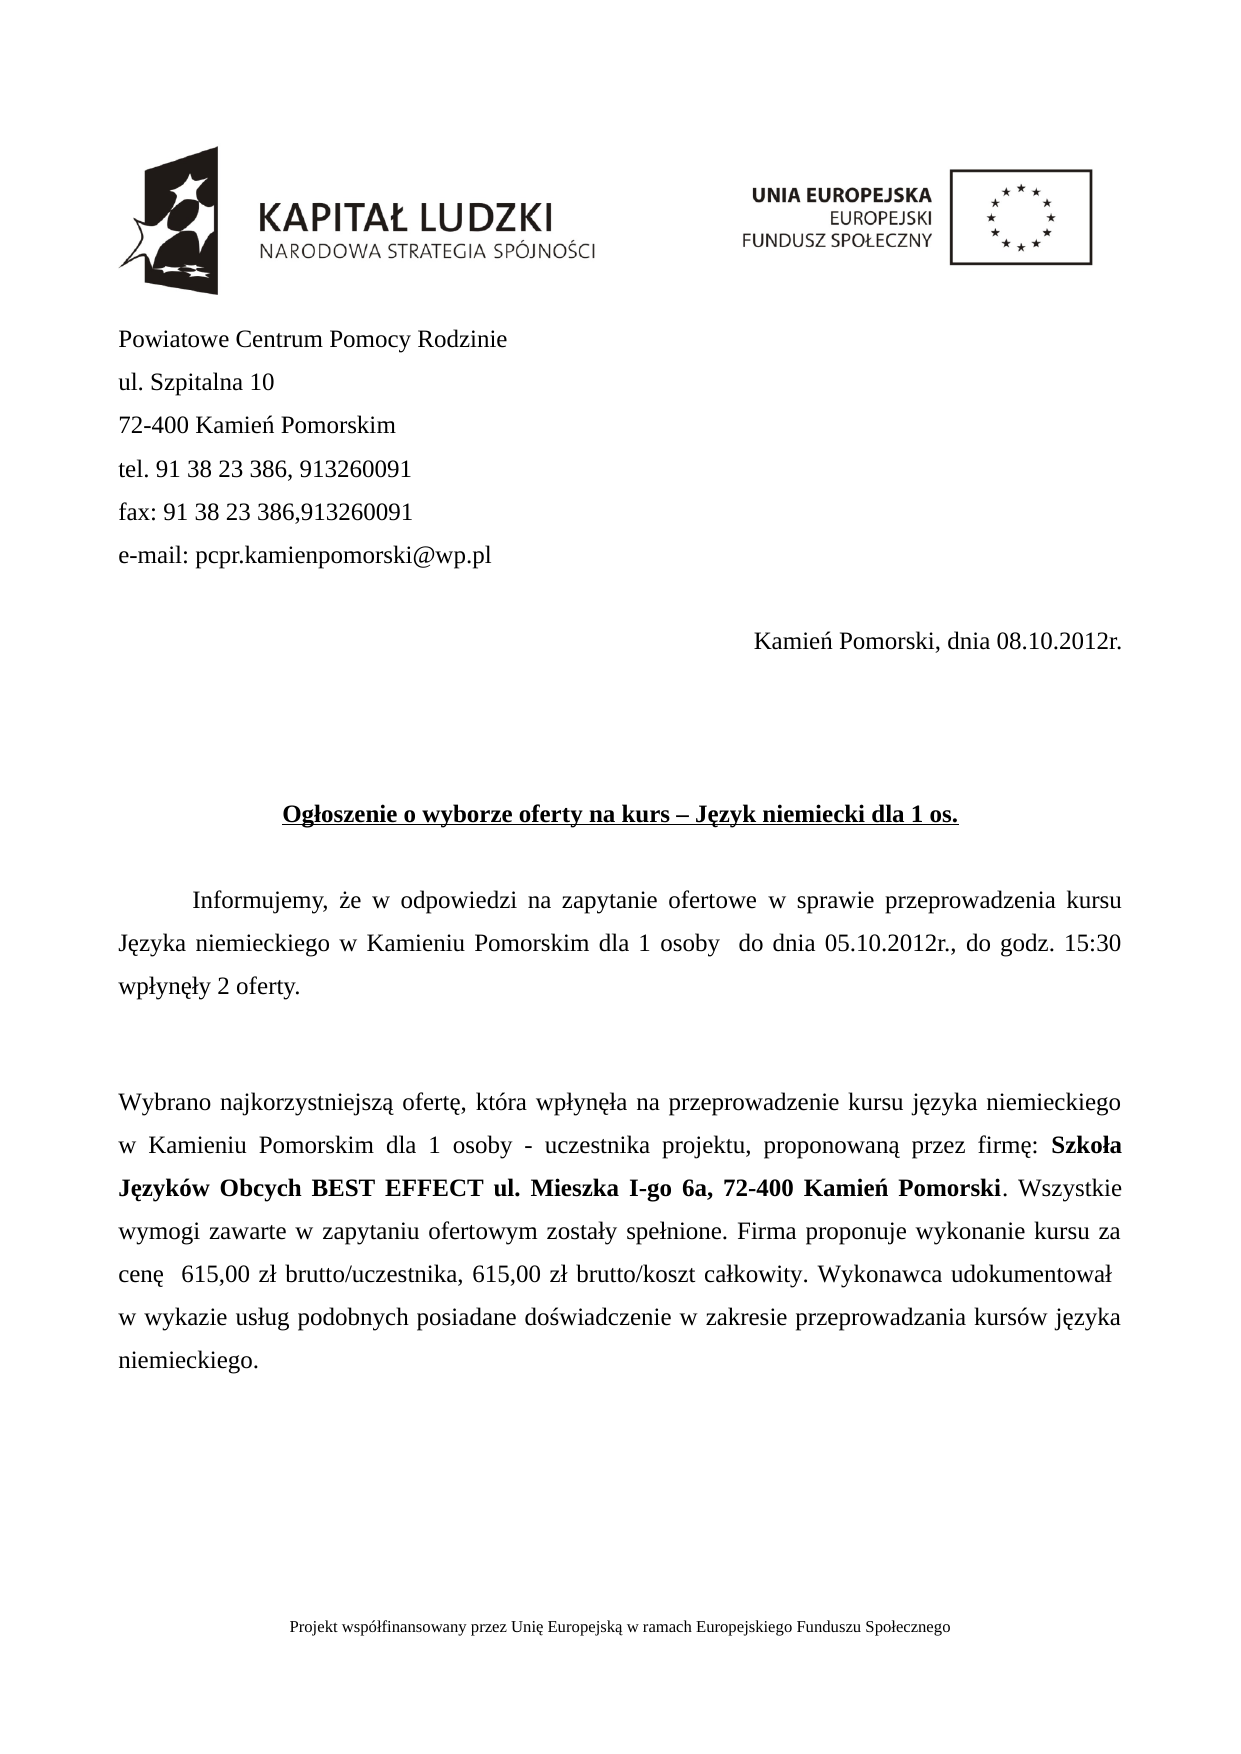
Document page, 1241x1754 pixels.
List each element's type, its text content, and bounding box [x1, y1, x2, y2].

text fax: 91 38 23 386,913260091 [118, 497, 1122, 526]
text e-mail: pcpr.kamienpomorski@wp.pl [118, 540, 1122, 569]
text tel. 91 38 23 386, 913260091 [118, 454, 1122, 482]
text Informujemy, że w odpowiedzi na zapytanie ofertowe w sprawie przeprowadzenia kursu Języka niemieckiego w Kamieniu Pomorskim dla 1 osoby do dnia 05.10.2012r., do godz. 15:30 wpłynęły 2 oferty. [118, 885, 1122, 1000]
text ul. Szpitalna 10 [118, 367, 1122, 396]
text Ogłoszenie o wyborze oferty na kurs – Język niemiecki dla 1 os. [118, 799, 1122, 827]
text Kamień Pomorski, dnia 08.10.2012r. [118, 626, 1122, 655]
picture [118, 143, 1120, 295]
text 72-400 Kamień Pomorskim [118, 411, 1122, 439]
text Wybrano najkorzystniejszą ofertę, która wpłynęła na przeprowadzenie kursu języka niemieckiego w Kamieniu Pomorskim dla 1 osoby - uczestnika projektu, proponowaną przez firmę: Szkoła Języków Obcych BEST EFFECT ul. Mieszka I-go 6a, 72-400 Kamień Pomorski. Wszystkie wymogi zawarte w zapytaniu ofertowym zostały spełnione. Firma proponuje wykonanie kursu za cenę 615,00 zł brutto/uczestnika, 615,00 zł brutto/koszt całkowity. Wykonawca udokumentował w wykazie usług podobnych posiadane doświadczenie w zakresie przeprowadzania kursów języka niemieckiego. [118, 1087, 1122, 1374]
text Powiatowe Centrum Pomocy Rodzinie [118, 324, 1122, 353]
